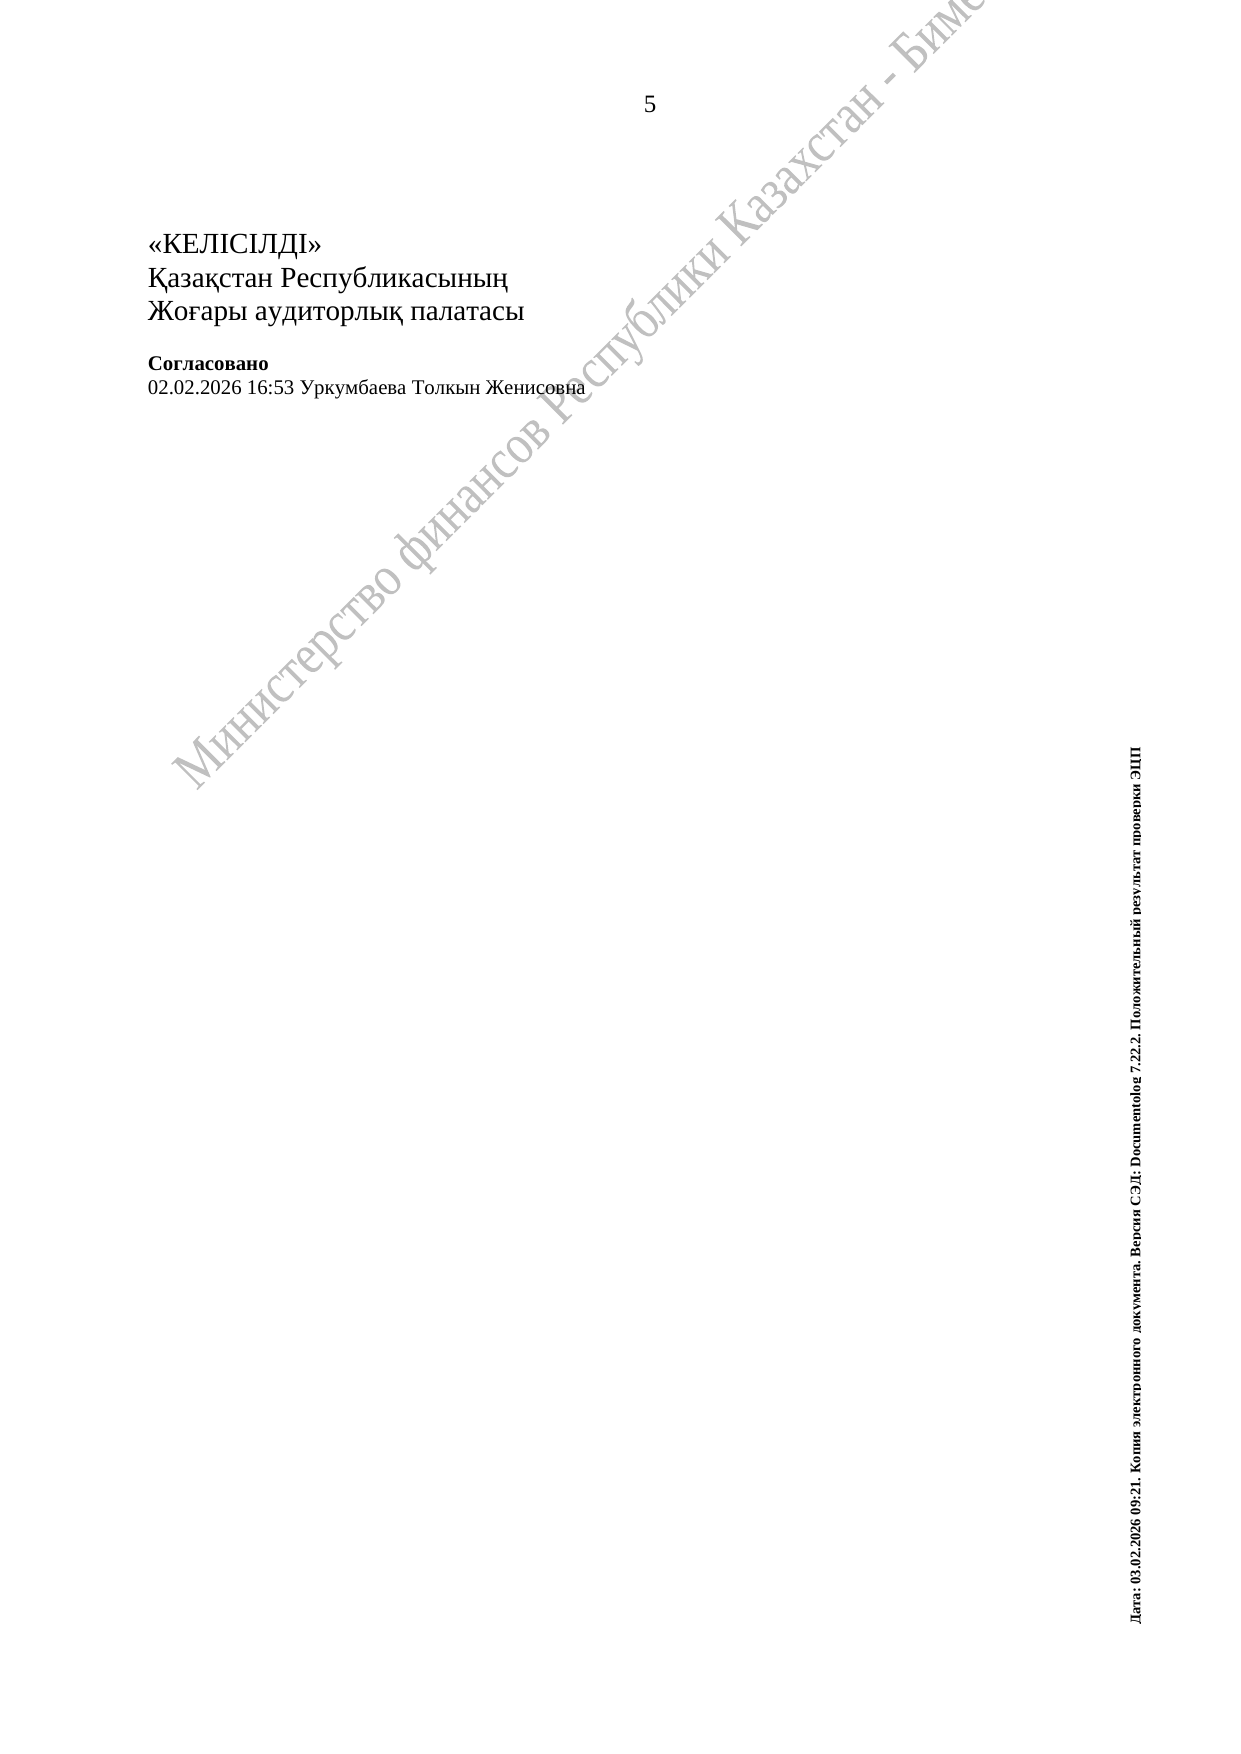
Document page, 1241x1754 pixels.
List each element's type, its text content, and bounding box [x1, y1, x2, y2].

text 02.02.2026 16:53 Уркумбаева Толкын Женисовна [148, 375, 1152, 399]
text Жоғары аудиторлық палатасы [148, 293, 1152, 327]
text Согласовано [148, 351, 1152, 375]
text Қазақстан Республикасының [148, 260, 1152, 293]
text «КЕЛІСІЛДІ» [148, 226, 1152, 260]
